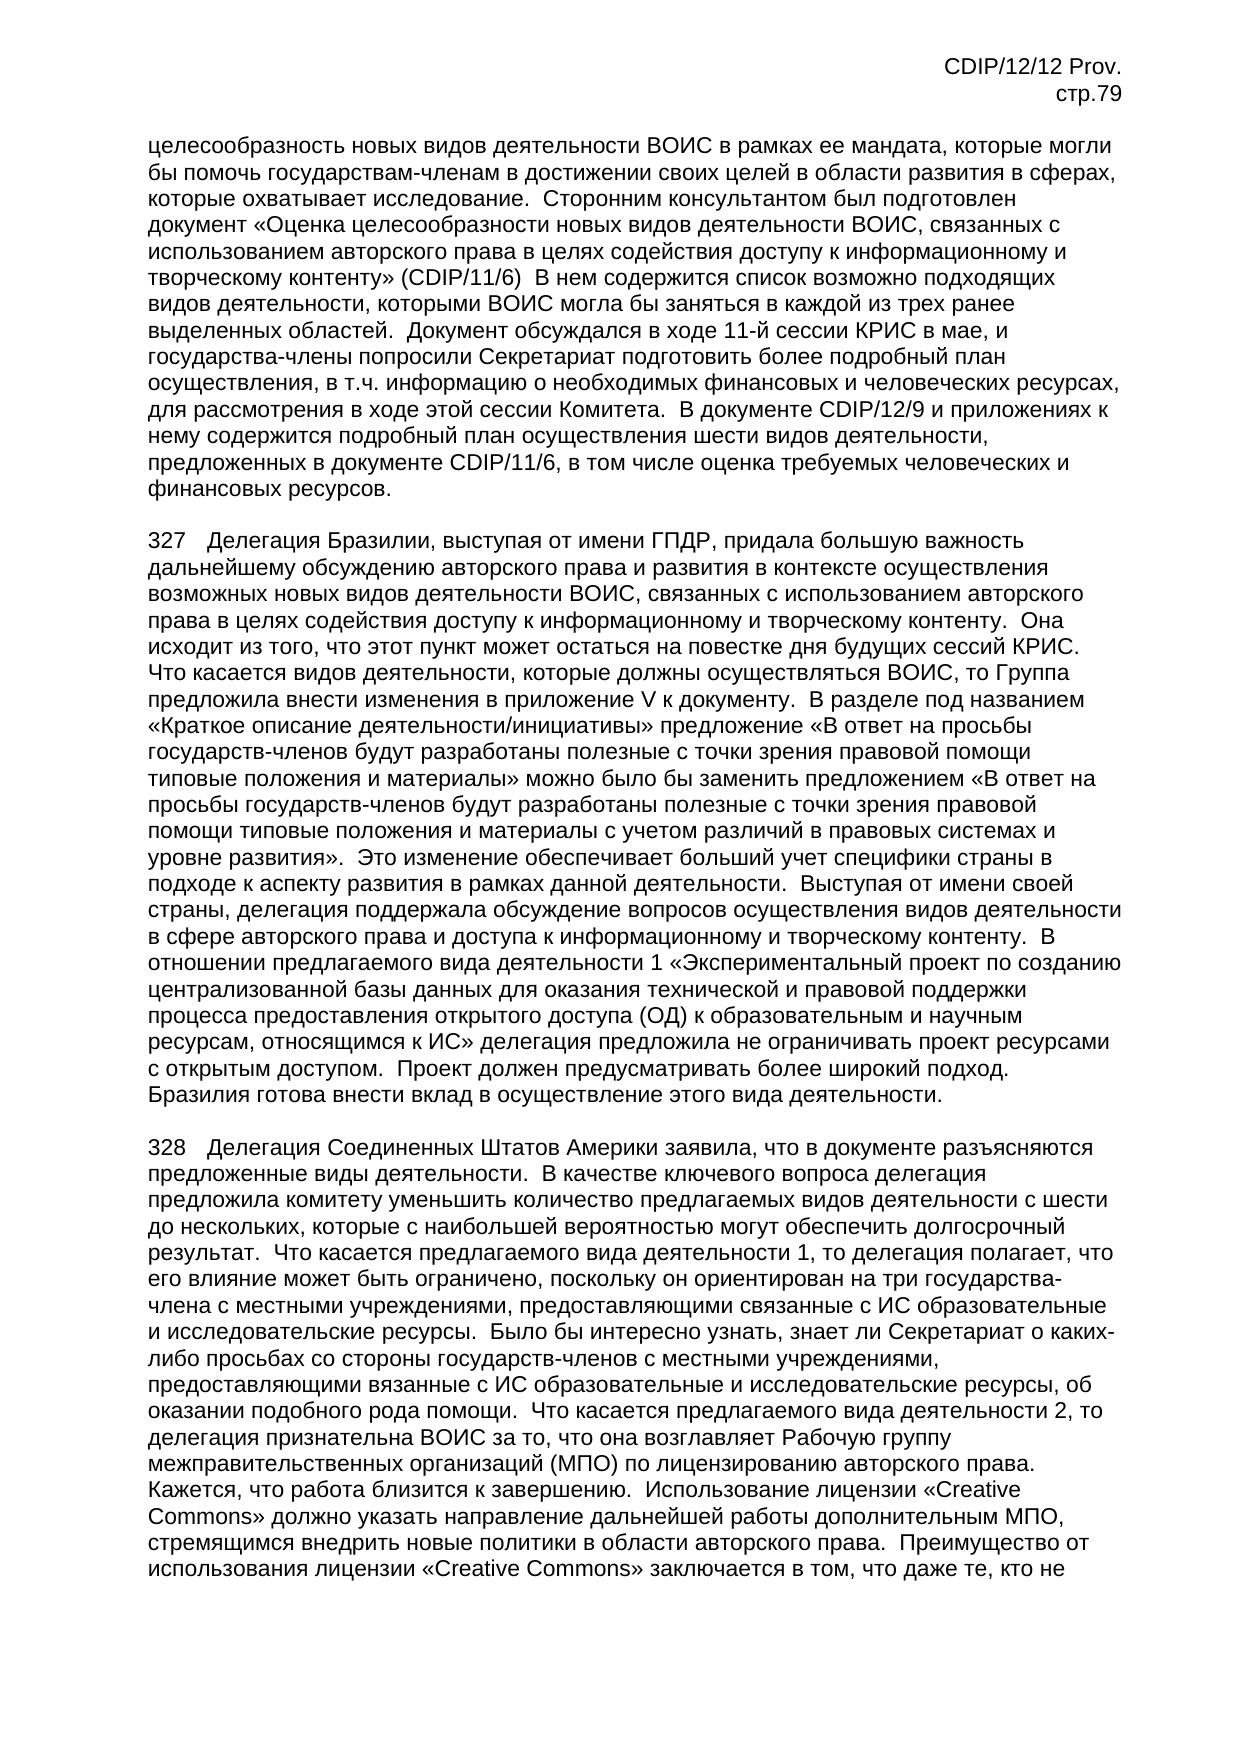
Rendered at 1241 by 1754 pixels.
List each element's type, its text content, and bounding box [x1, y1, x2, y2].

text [148, 1134, 1122, 1582]
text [148, 132, 1122, 501]
text Делегация Бразилии, выступая от имени ГПДР, придала большую важность дальнейшему обсуждению авторского права и развития в контексте осуществления возможных новых видов деятельности ВОИС, связанных с использованием авторского права в целях содействия доступу к информационному и творческому контенту. Она исходит из того, что этот пункт может остаться на повестке дня будущих сессий КРИС. Что касается видов деятельности, которые должны осуществляться ВОИС, то Группа предложила внести изменения в приложение V к документу. В разделе под названием «Краткое описание деятельности/инициативы» предложение «В ответ на просьбы государств-членов будут разработаны полезные с точки зрения правовой помощи типовые положения и материалы» можно было бы заменить предложением «В ответ на просьбы государств-членов будут разработаны полезные с точки зрения правовой помощи типовые положения и материалы с учетом различий в правовых системах и уровне развития». Это изменение обеспечивает больший учет специфики страны в подходе к аспекту развития в рамках данной деятельности. Выступая от имени своей страны, делегация поддержала обсуждение вопросов осуществления видов деятельности в сфере авторского права и доступа к информационному и творческому контенту. В отношении предлагаемого вида деятельности 1 «Экспериментальный проект по созданию централизованной базы данных для оказания технической и правовой поддержки процесса предоставления открытого доступа (ОД) к образовательным и научным ресурсам, относящимся к ИС» делегация предложила не ограничивать проект ресурсами с открытым доступом. Проект должен предусматривать более широкий подход. Бразилия готова внести вклад в осуществление этого вида деятельности. [148, 527, 1122, 1107]
